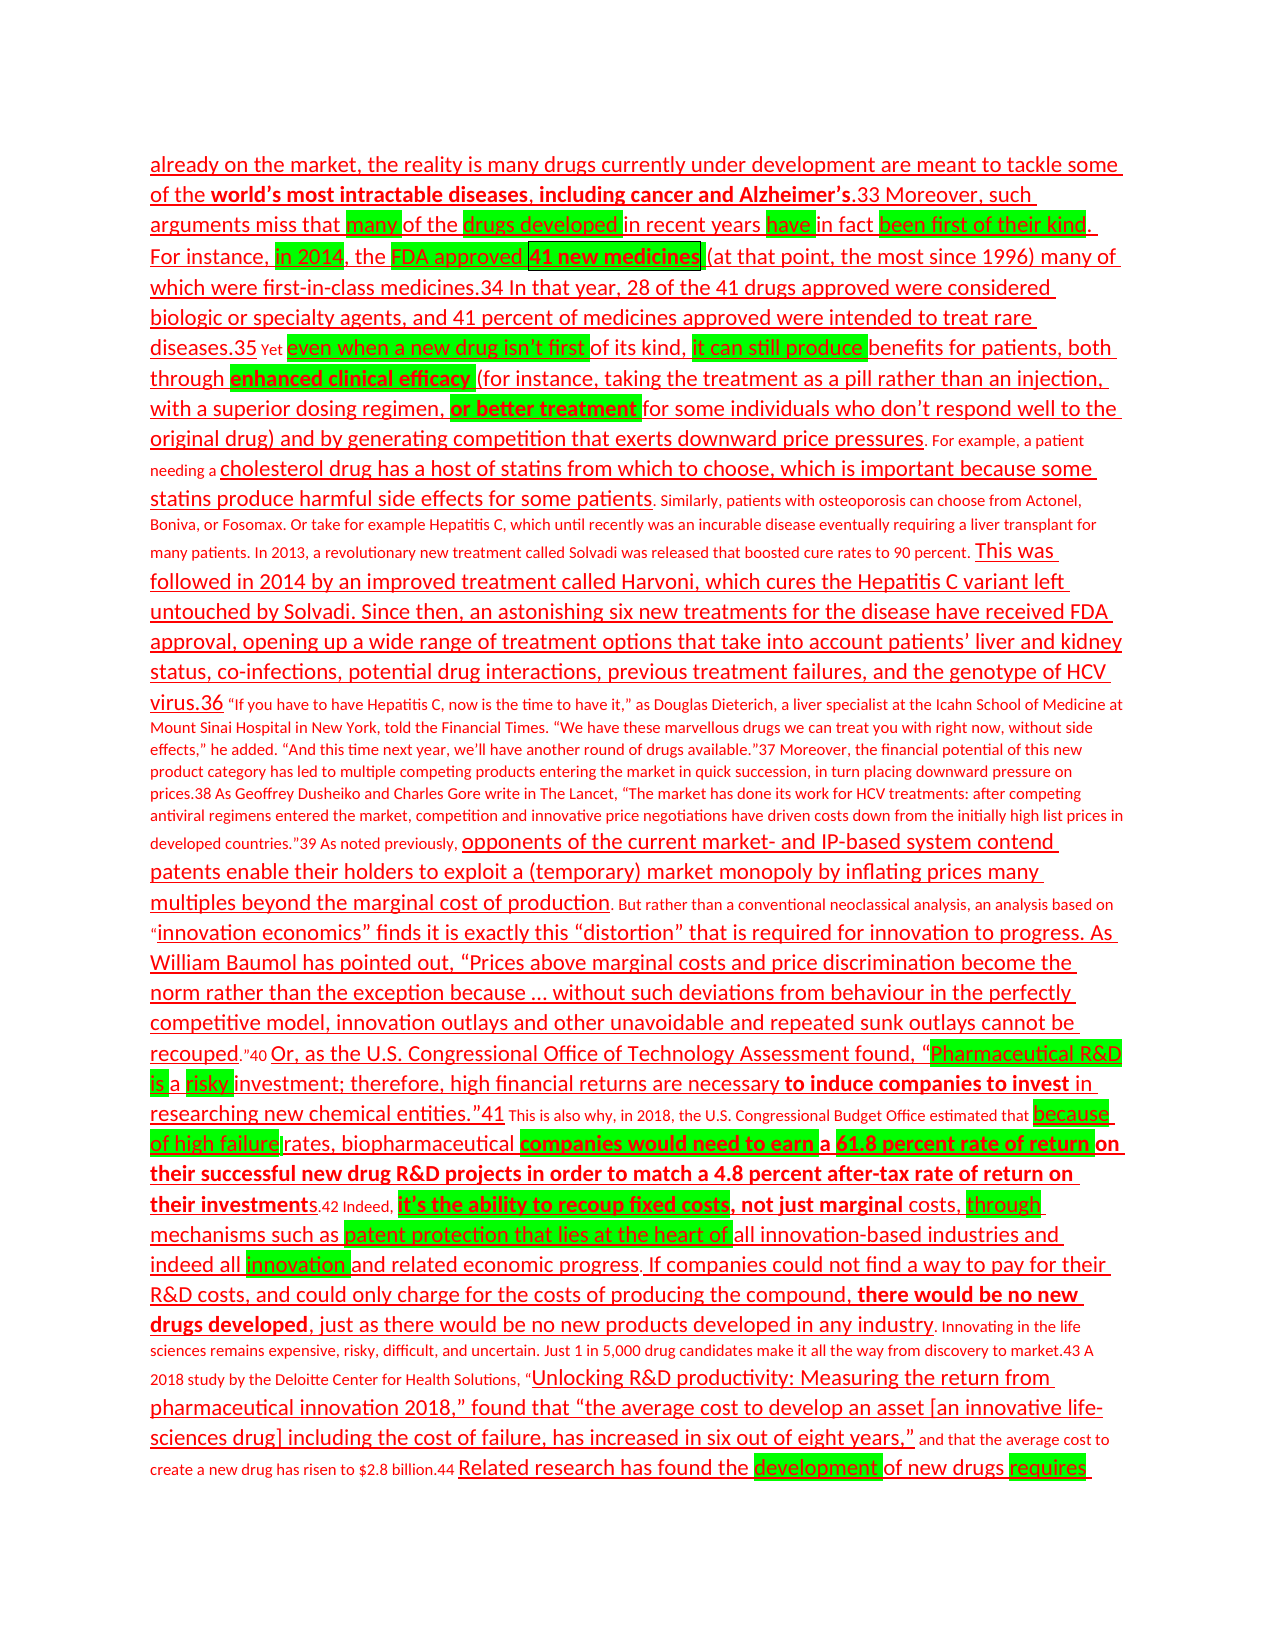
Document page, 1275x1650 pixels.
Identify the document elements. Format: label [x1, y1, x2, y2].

text [150, 1155, 1125, 1481]
text [150, 150, 1125, 1153]
